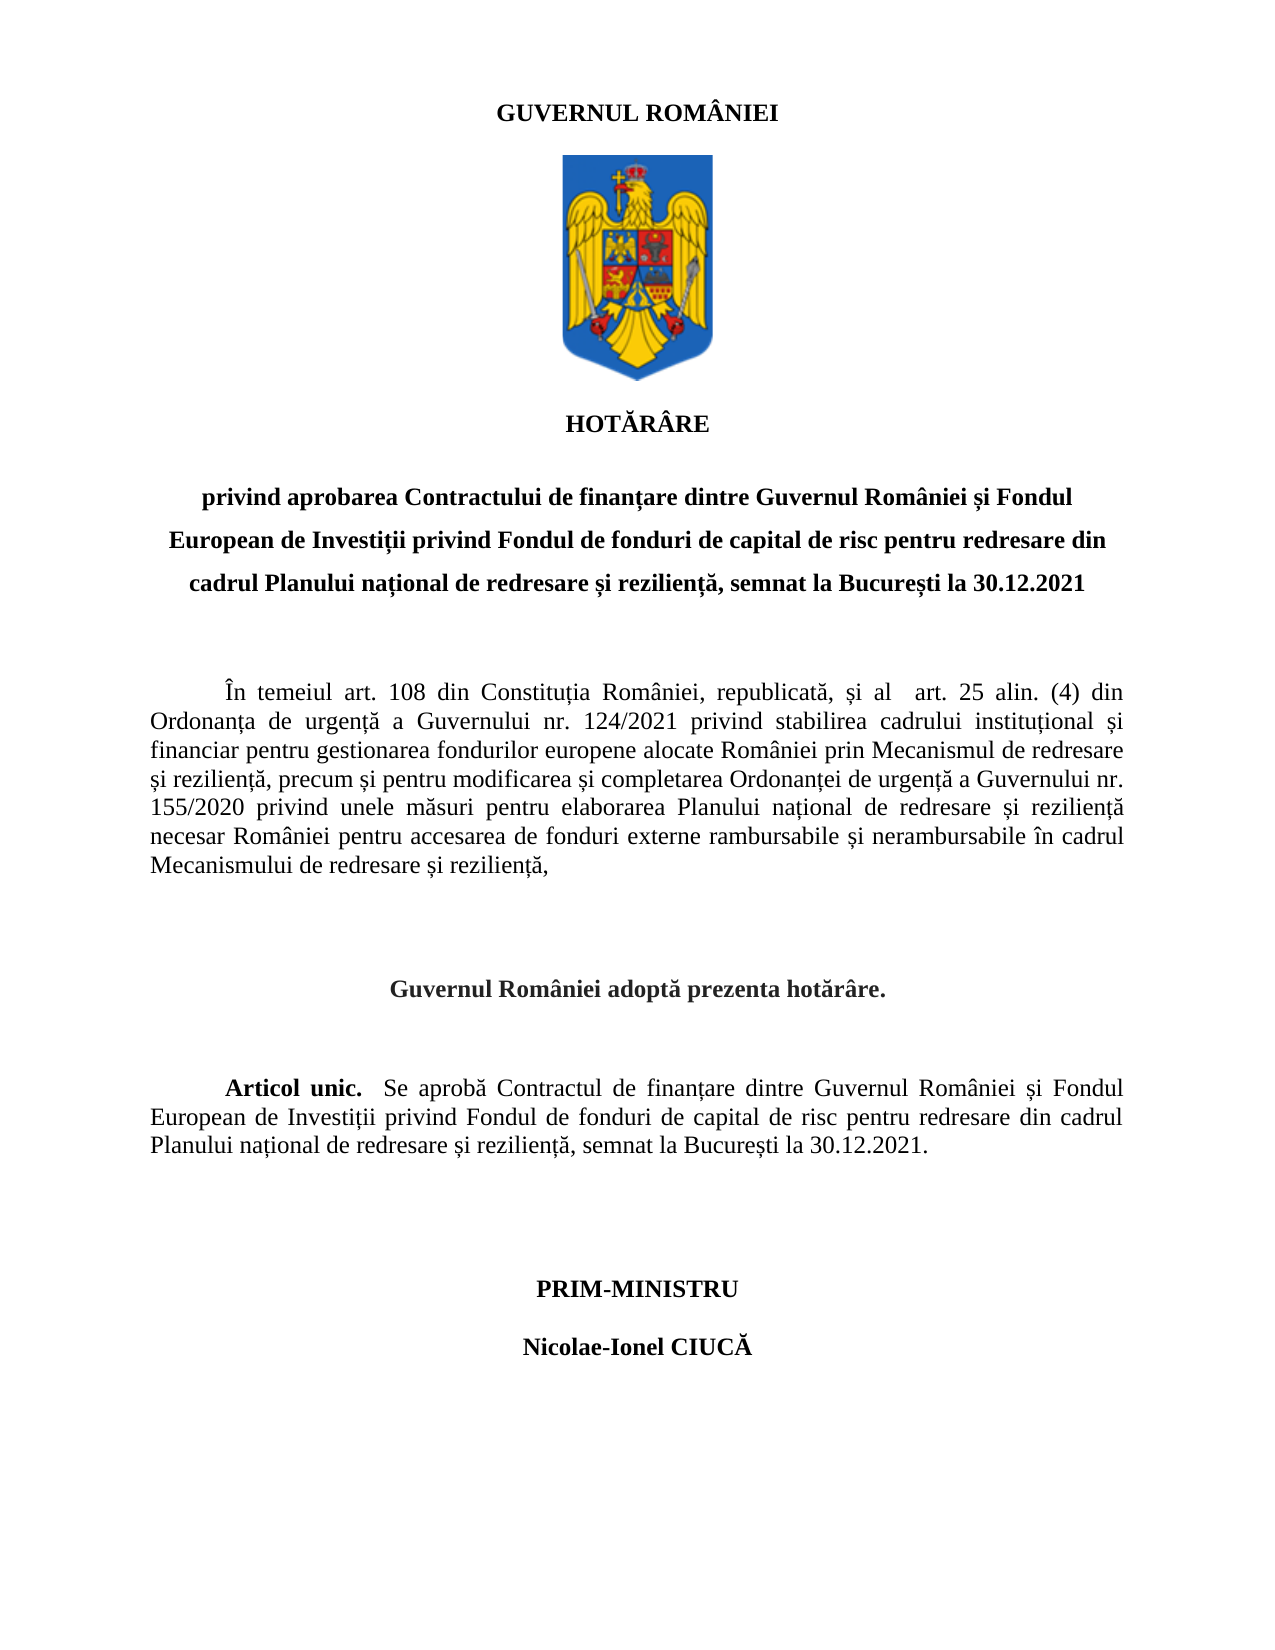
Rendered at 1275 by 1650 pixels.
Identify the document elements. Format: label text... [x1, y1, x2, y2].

text privind aprobarea Contractului de finanțare dintre Guvernul României și Fondul European de Investiții privind Fondul de fonduri de capital de risc pentru redresare din cadrul Planului național de redresare și reziliență, semnat la București la 30.12.2021 [150, 482, 1125, 597]
text Nicolae-Ionel CIUCĂ [150, 1332, 1125, 1361]
text Articol unic. Se aprobă Contractul de finanțare dintre Guvernul României și Fondul European de Investiții privind Fondul de fonduri de capital de risc pentru redresare din cadrul Planului național de redresare și reziliență, semnat la București la 30.12.2021. [150, 1073, 1125, 1159]
text PRIM-MINISTRU [150, 1274, 1125, 1303]
text Guvernul României adoptă prezenta hotărâre. [150, 974, 1125, 1002]
text În temeiul art. 108 din Constituția României, republicată, și al art. 25 alin. (4) din Ordonanța de urgență a Guvernului nr. 124/2021 privind stabilirea cadrului instituțional și financiar pentru gestionarea fondurilor europene alocate României prin Mecanismul de redresare și reziliență, precum și pentru modificarea și completarea Ordonanței de urgență a Guvernului nr. 155/2020 privind unele măsuri pentru elaborarea Planului național de redresare și reziliență necesar României pentru accesarea de fonduri externe rambursabile și nerambursabile în cadrul Mecanismului de redresare și reziliență, [150, 677, 1125, 879]
text GUVERNUL ROMÂNIEI [150, 98, 1125, 127]
picture [562, 155, 713, 381]
text HOTĂRÂRE [150, 409, 1125, 438]
